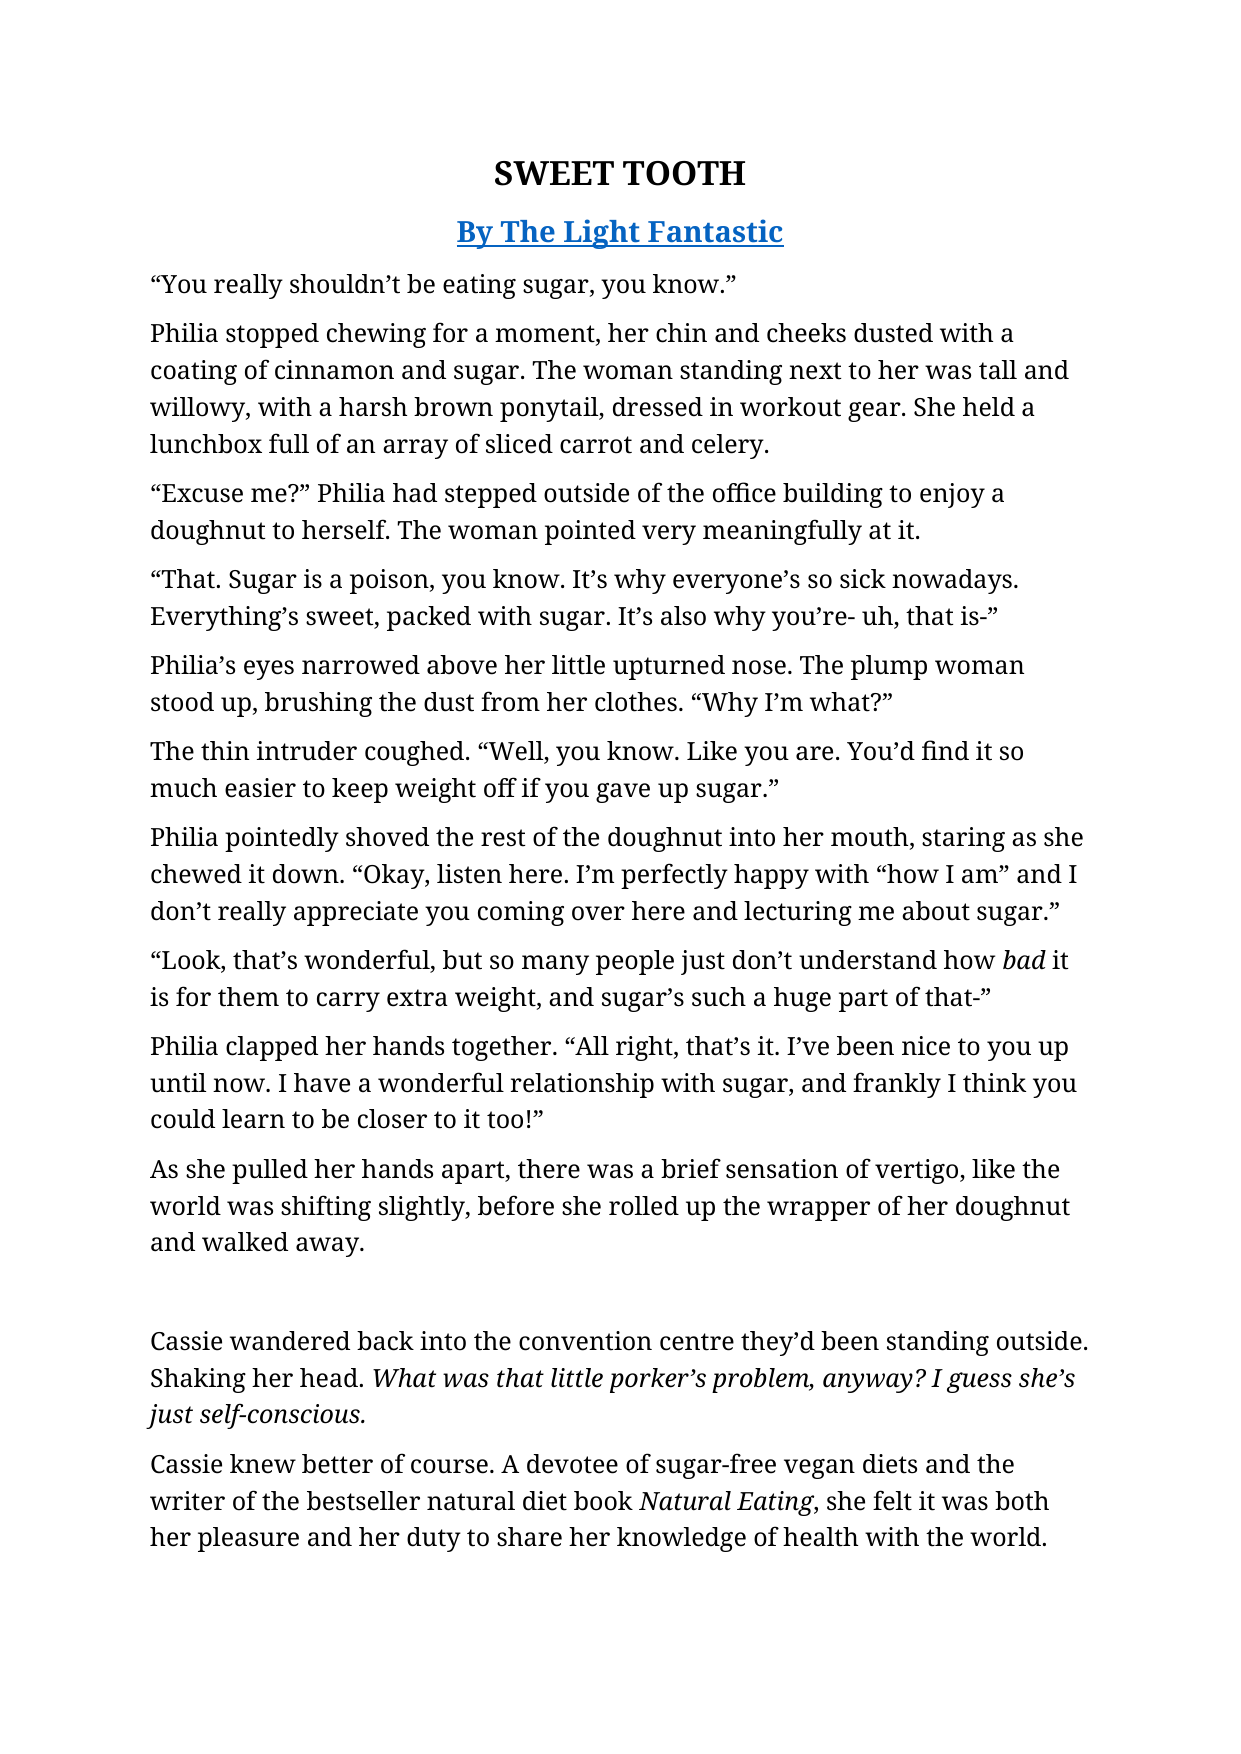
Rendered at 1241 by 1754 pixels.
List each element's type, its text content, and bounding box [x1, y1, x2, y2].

text “Excuse me?” Philia had stepped outside of the office building to enjoy a doughnut to herself. The woman pointed very meaningfully at it. [150, 476, 1090, 546]
text “That. Sugar is a poison, you know. It’s why everyone’s so sick nowadays. Everything’s sweet, packed with sugar. It’s also why you’re- uh, that is-” [150, 562, 1090, 632]
text SWEET TOOTH [150, 150, 1090, 195]
text Cassie wandered back into the convention centre they’d been standing outside. Shaking her head. What was that little porker’s problem, anyway? I guess she’s just self-conscious. [150, 1323, 1090, 1431]
text By The Light Fantastic [150, 211, 1090, 251]
text “Look, that’s wonderful, but so many people just don’t understand how bad it is for them to carry extra weight, and sugar’s such a huge part of that-” [150, 943, 1090, 1013]
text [150, 1446, 1090, 1554]
text Philia pointedly shoved the rest of the doughnut into her mouth, staring as she chewed it down. “Okay, listen here. I’m perfectly happy with “how I am” and I don’t really appreciate you coming over here and lecturing me about sugar.” [150, 820, 1090, 927]
text As she pulled her hands apart, there was a brief sensation of vertigo, like the world was shifting slightly, before she rolled up the wrapper of her doughnut and walked away. [150, 1151, 1090, 1259]
text Philia’s eyes narrowed above her little upturned nose. The plump woman stood up, brushing the dust from her clothes. “Why I’m what?” [150, 648, 1090, 718]
text Philia stopped chewing for a moment, her chin and cheeks dusted with a coating of cinnamon and sugar. The woman standing next to her was tall and willowy, with a harsh brown ponytail, dressed in workout gear. She held a lunchbox full of an array of sliced carrot and celery. [150, 316, 1090, 460]
text Philia clapped her hands together. “All right, that’s it. I’ve been nice to you up until now. I have a wonderful relationship with sugar, and frankly I think you could learn to be closer to it too!” [150, 1029, 1090, 1136]
text “You really shouldn’t be eating sugar, you know.” [150, 267, 1090, 301]
text The thin intruder coughed. “Well, you know. Like you are. You’d find it so much easier to keep weight off if you gave up sugar.” [150, 734, 1090, 804]
